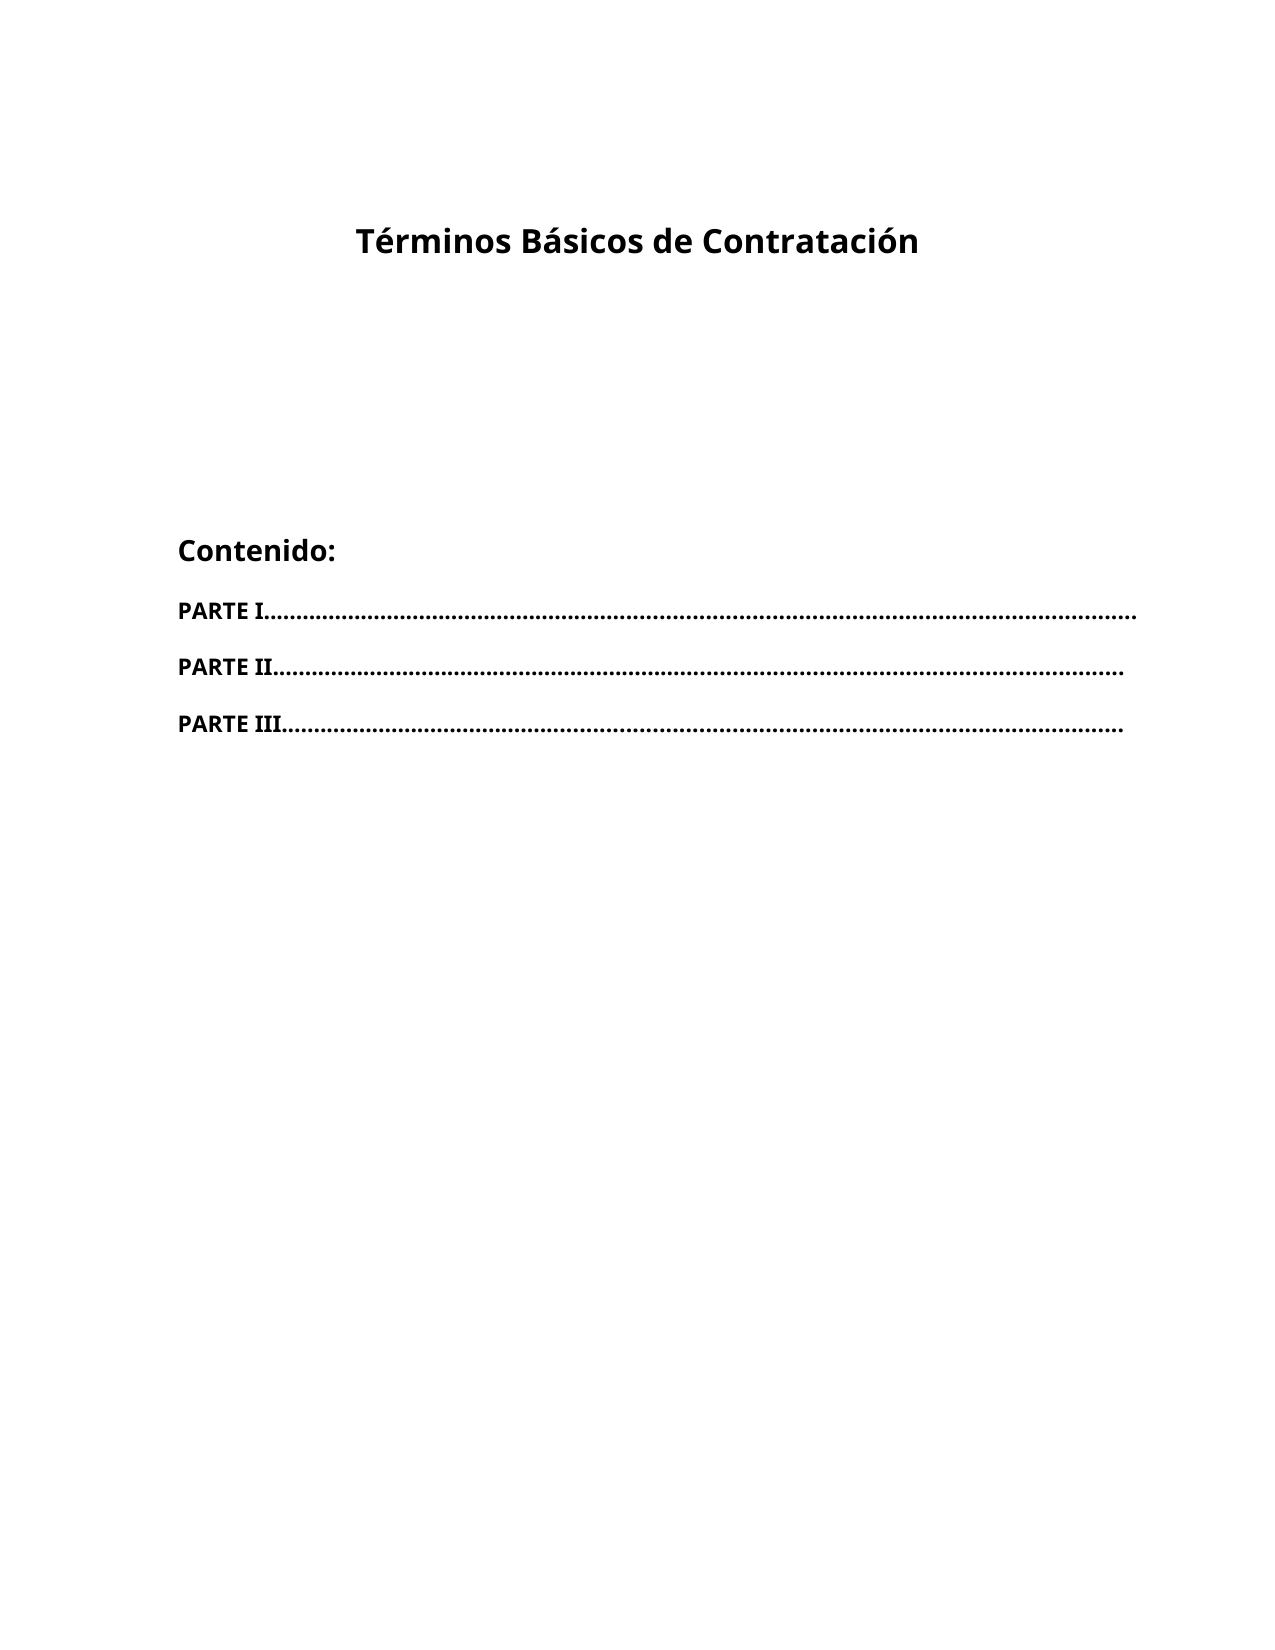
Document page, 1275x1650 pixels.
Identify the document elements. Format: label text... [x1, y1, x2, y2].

text PARTE II 13 [177, 651, 1098, 682]
text PARTE I 3 [177, 595, 1098, 626]
text Términos Básicos de Contratación [177, 218, 1098, 263]
text PARTE III 32 [177, 707, 1098, 739]
text Contenido: [177, 530, 1098, 570]
